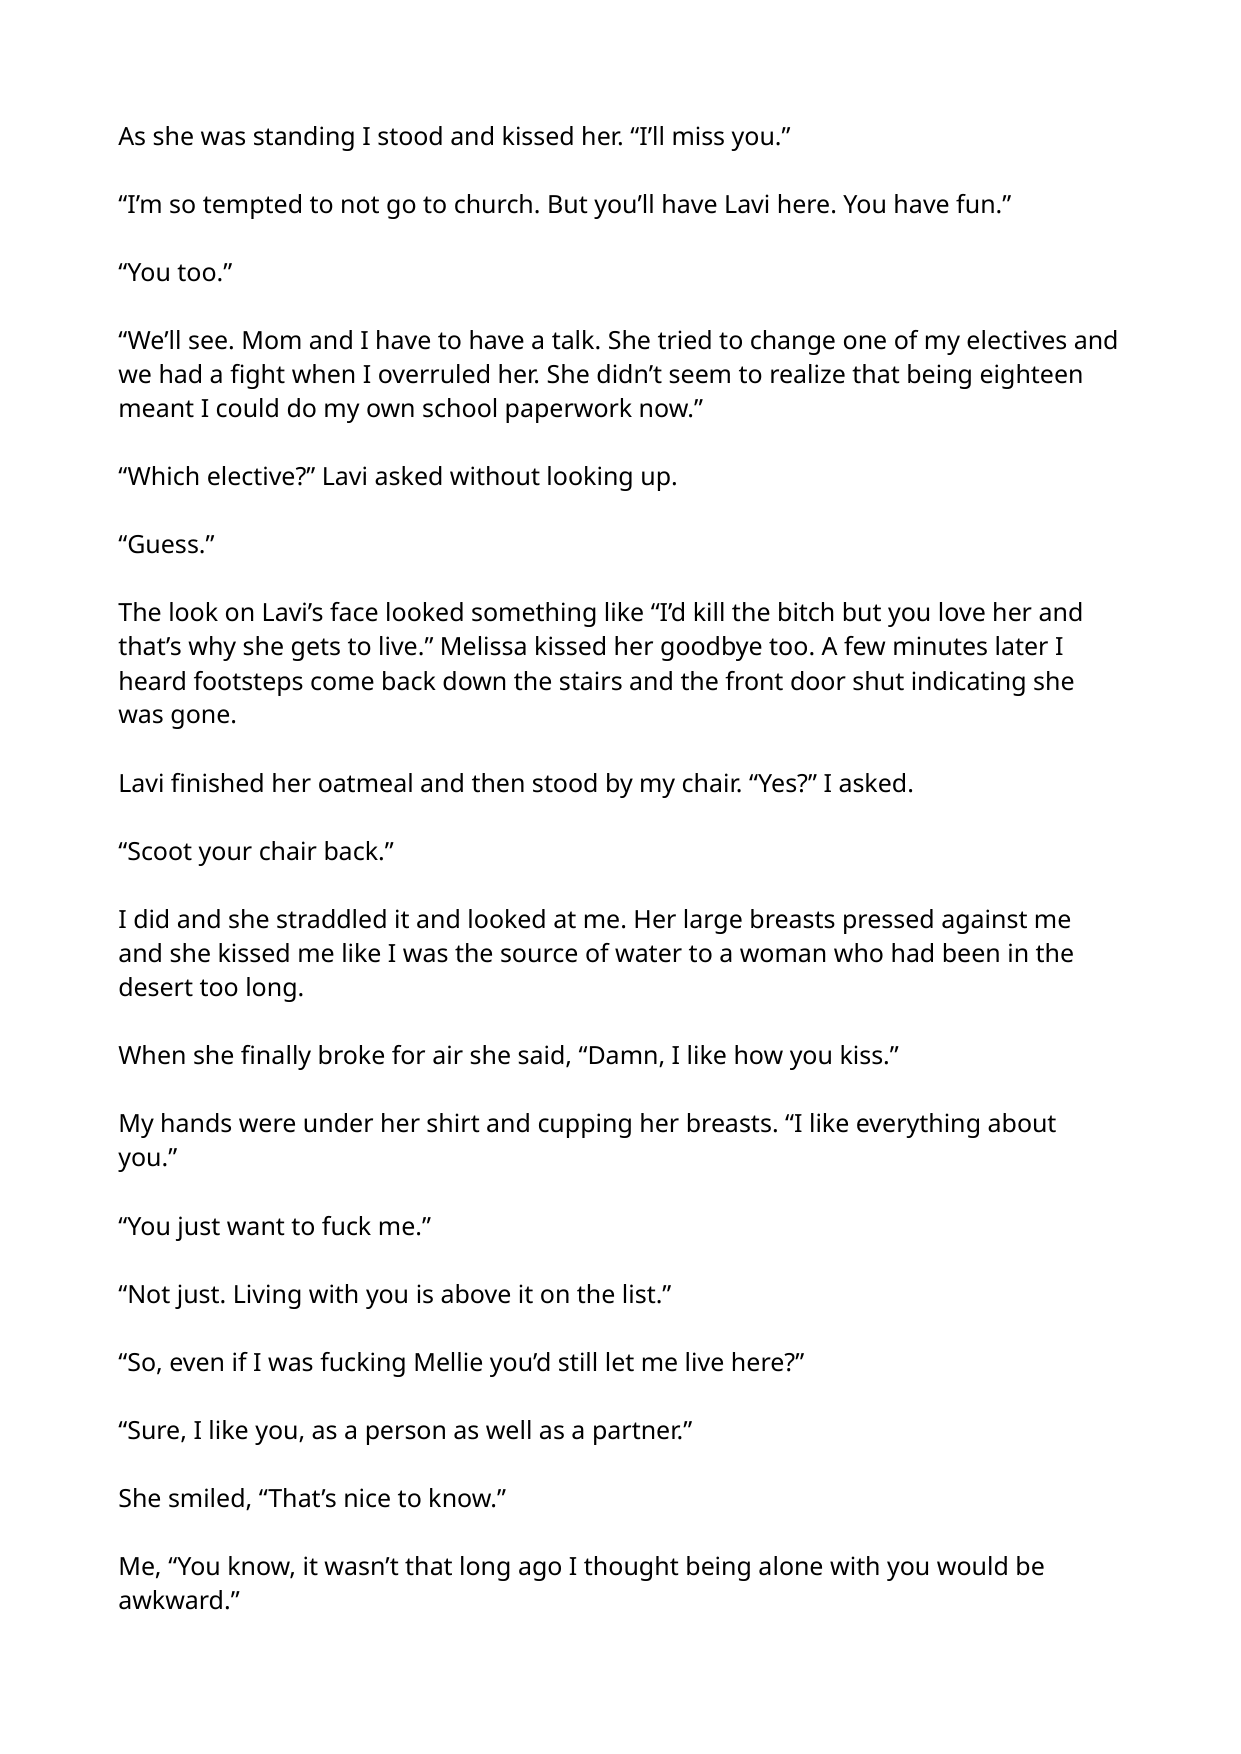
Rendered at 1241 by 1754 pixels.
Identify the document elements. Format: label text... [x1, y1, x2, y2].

text As she was standing I stood and kissed her. “I’ll miss you.” [118, 118, 1122, 152]
text “We’ll see. Mom and I have to have a talk. She tried to change one of my electives and we had a fight when I overruled her. She didn’t seem to realize that being eighteen meant I could do my own school paperwork now.” [118, 322, 1122, 425]
text “Guess.” [118, 527, 1122, 561]
text “I’m so tempted to not go to church. But you’ll have Lavi here. You have fun.” [118, 186, 1122, 220]
text “You too.” [118, 254, 1122, 288]
text “Not just. Living with you is above it on the list.” [118, 1276, 1122, 1310]
text She smiled, “That’s nice to know.” [118, 1481, 1122, 1515]
text My hands were under her shirt and cupping her breasts. “I like everything about you.” [118, 1106, 1122, 1174]
text “Which elective?” Lavi asked without looking up. [118, 459, 1122, 493]
text The look on Lavi’s face looked something like “I’d kill the bitch but you love her and that’s why she gets to live.” Melissa kissed her goodbye too. A few minutes later I heard footsteps come back down the stairs and the front door shut indicating she was gone. [118, 595, 1122, 731]
text “You just want to fuck me.” [118, 1208, 1122, 1242]
text I did and she straddled it and looked at me. Her large breasts pressed against me and she kissed me like I was the source of water to a woman who had been in the desert too long. [118, 902, 1122, 1004]
text Lavi finished her oatmeal and then stood by my chair. “Yes?” I asked. [118, 765, 1122, 799]
text “Sure, I like you, as a person as well as a partner.” [118, 1412, 1122, 1447]
text When she finally broke for air she said, “Damn, I like how you kiss.” [118, 1038, 1122, 1072]
text “Scoot your chair back.” [118, 833, 1122, 867]
text Me, “You know, it wasn’t that long ago I thought being alone with you would be awkward.” [118, 1549, 1122, 1617]
text “So, even if I was fucking Mellie you’d still let me live here?” [118, 1344, 1122, 1378]
